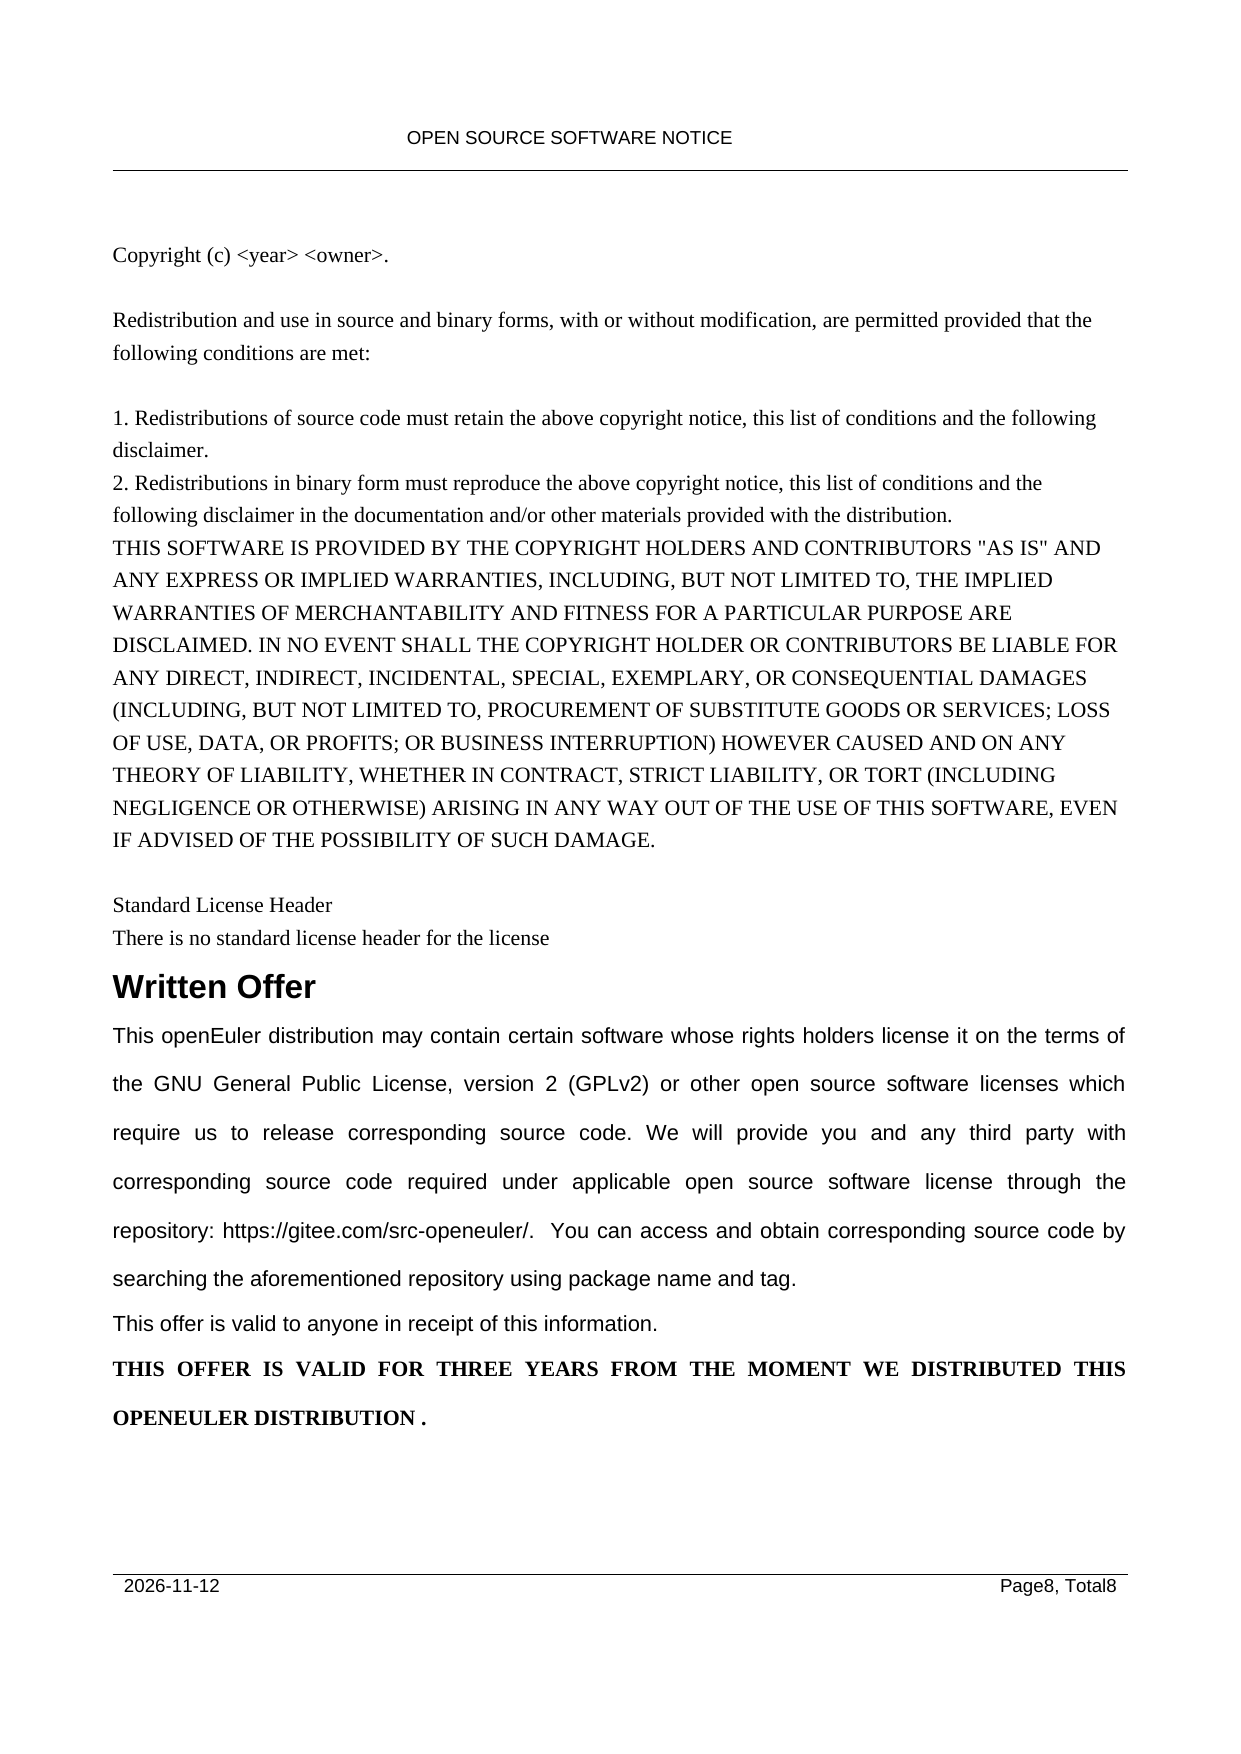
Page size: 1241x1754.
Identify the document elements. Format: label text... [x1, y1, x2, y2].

text Written Offer [112, 954, 1128, 1019]
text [112, 206, 1128, 954]
text This offer is valid to anyone in receipt of this information. [112, 1308, 1128, 1340]
text THIS OFFER IS VALID FOR THREE YEARS FROM THE MOMENT WE DISTRIBUTED THIS OPENEULER DISTRIBUTION . [112, 1353, 1128, 1434]
text This openEuler distribution may contain certain software whose rights holders license it on the terms of the GNU General Public License, version 2 (GPLv2) or other open source software licenses which require us to release corresponding source code. We will provide you and any third party with corresponding source code required under applicable open source software license through the repository: https://gitee.com/src-openeuler/. You can access and obtain corresponding source code by searching the aforementioned repository using package name and tag. [112, 1019, 1128, 1295]
